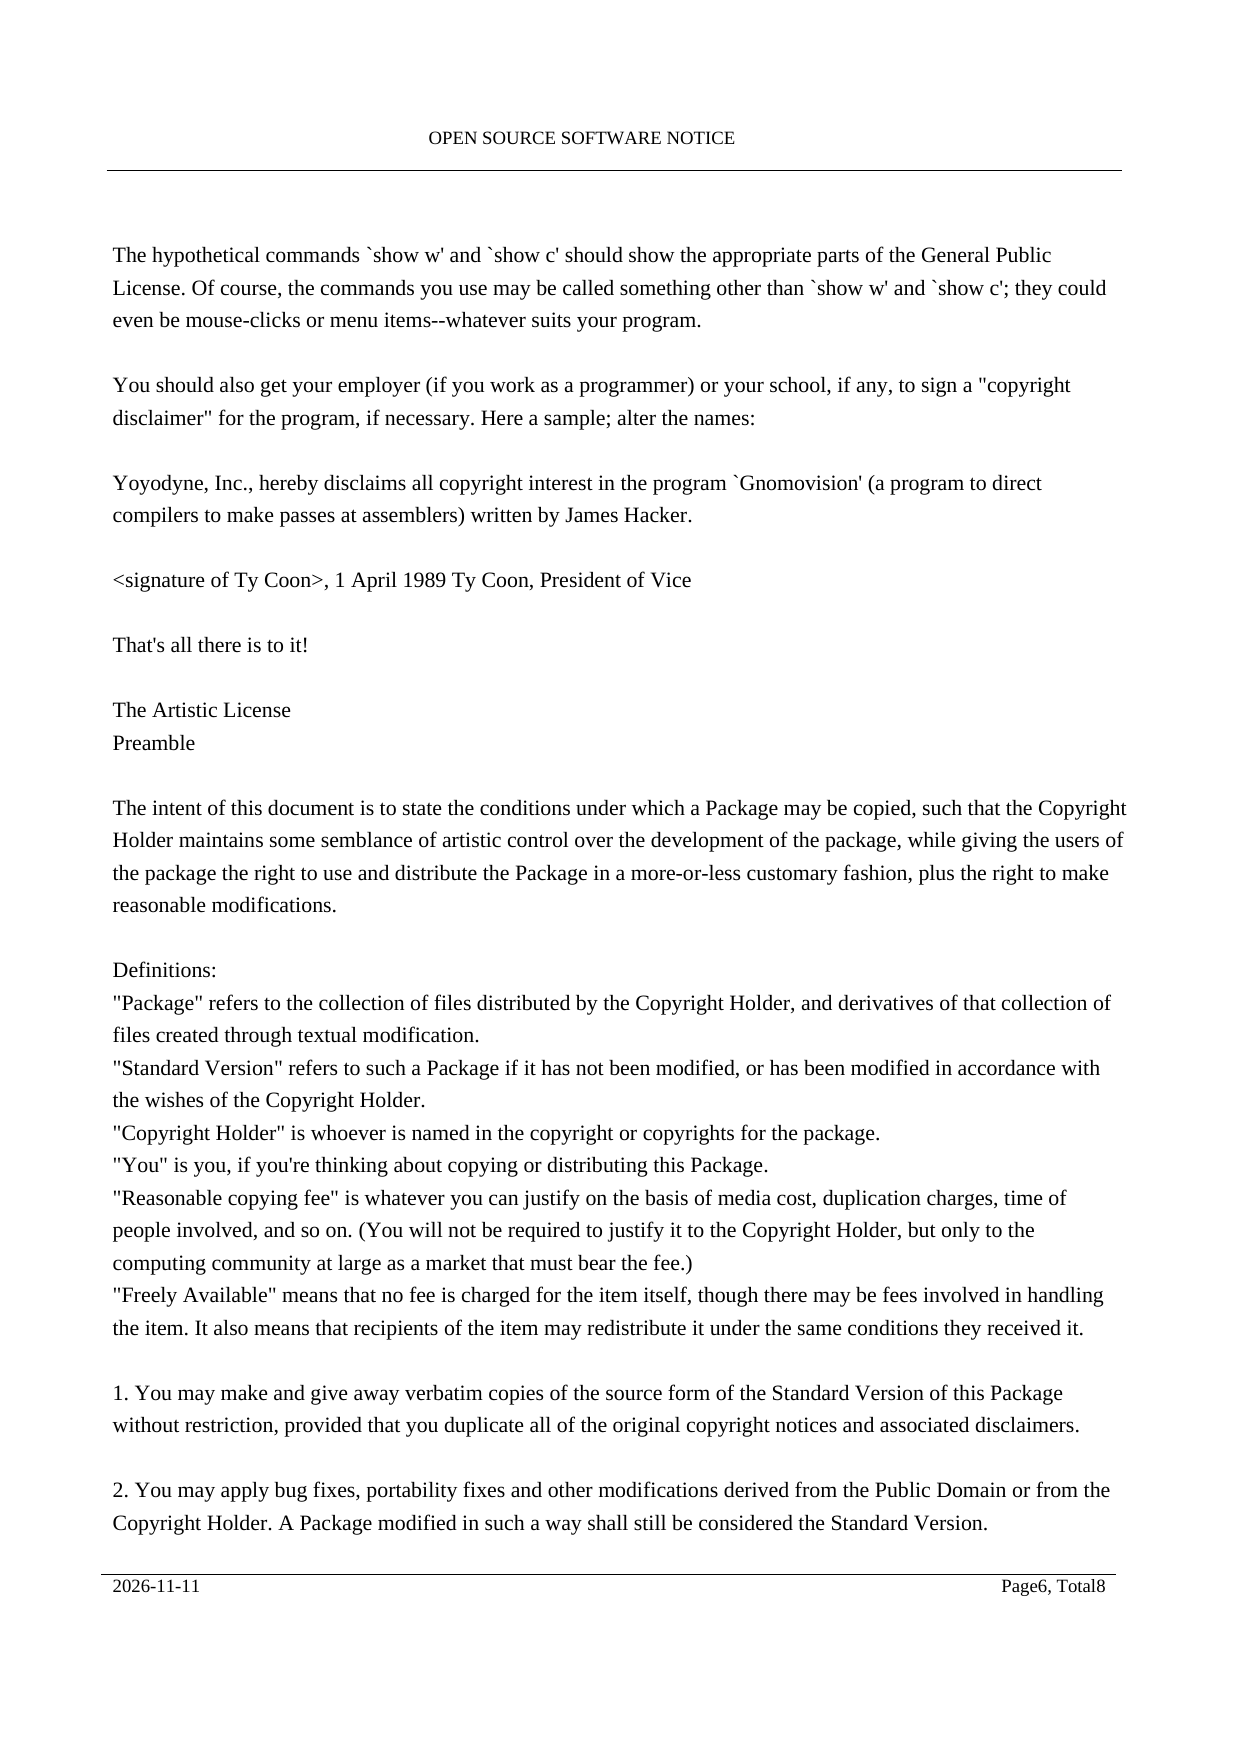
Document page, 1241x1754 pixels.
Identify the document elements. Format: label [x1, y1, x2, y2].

text [112, 206, 1128, 1539]
